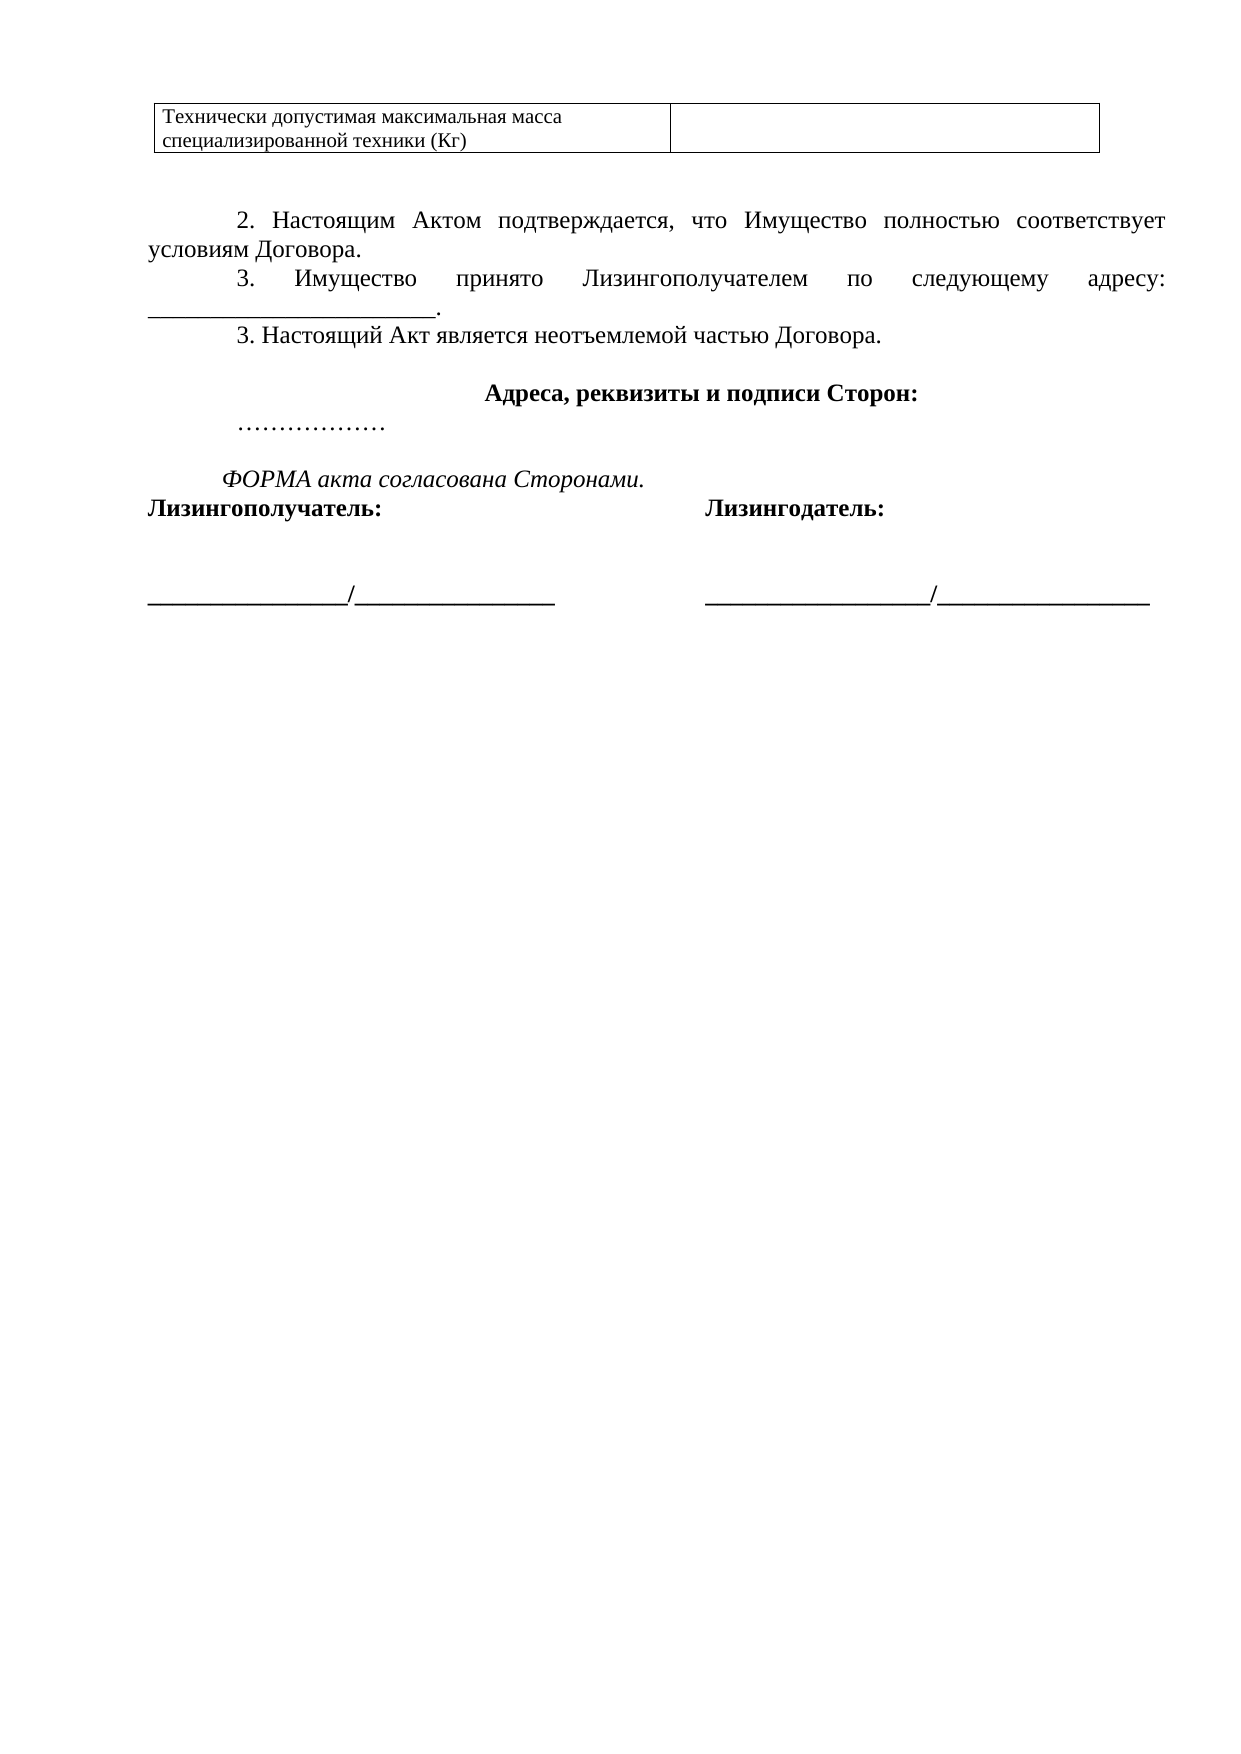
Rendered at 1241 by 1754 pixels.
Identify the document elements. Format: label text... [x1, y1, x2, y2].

text Адреса, реквизиты и подписи Сторон: [148, 378, 1167, 407]
text 3. Имущество принято Лизингополучателем по следующему адресу: _______________________. [148, 263, 1167, 321]
text 3. Настоящий Акт является неотъемлемой частью Договора. [148, 321, 1167, 349]
table_cell [671, 104, 1099, 152]
table_header Лизингодатель: __________________/_________________ [694, 493, 1167, 637]
text ФОРМА акта согласована Сторонами. [148, 464, 1139, 493]
text 2. Настоящим Актом подтверждается, что Имущество полностью соответствует условиям Договора. [148, 206, 1167, 263]
text ……………… [148, 407, 1167, 436]
table_header Лизингополучатель: ________________/________________ [136, 493, 694, 637]
table_cell Технически допустимая максимальная масса специализированной техники (Кг) [155, 104, 670, 152]
